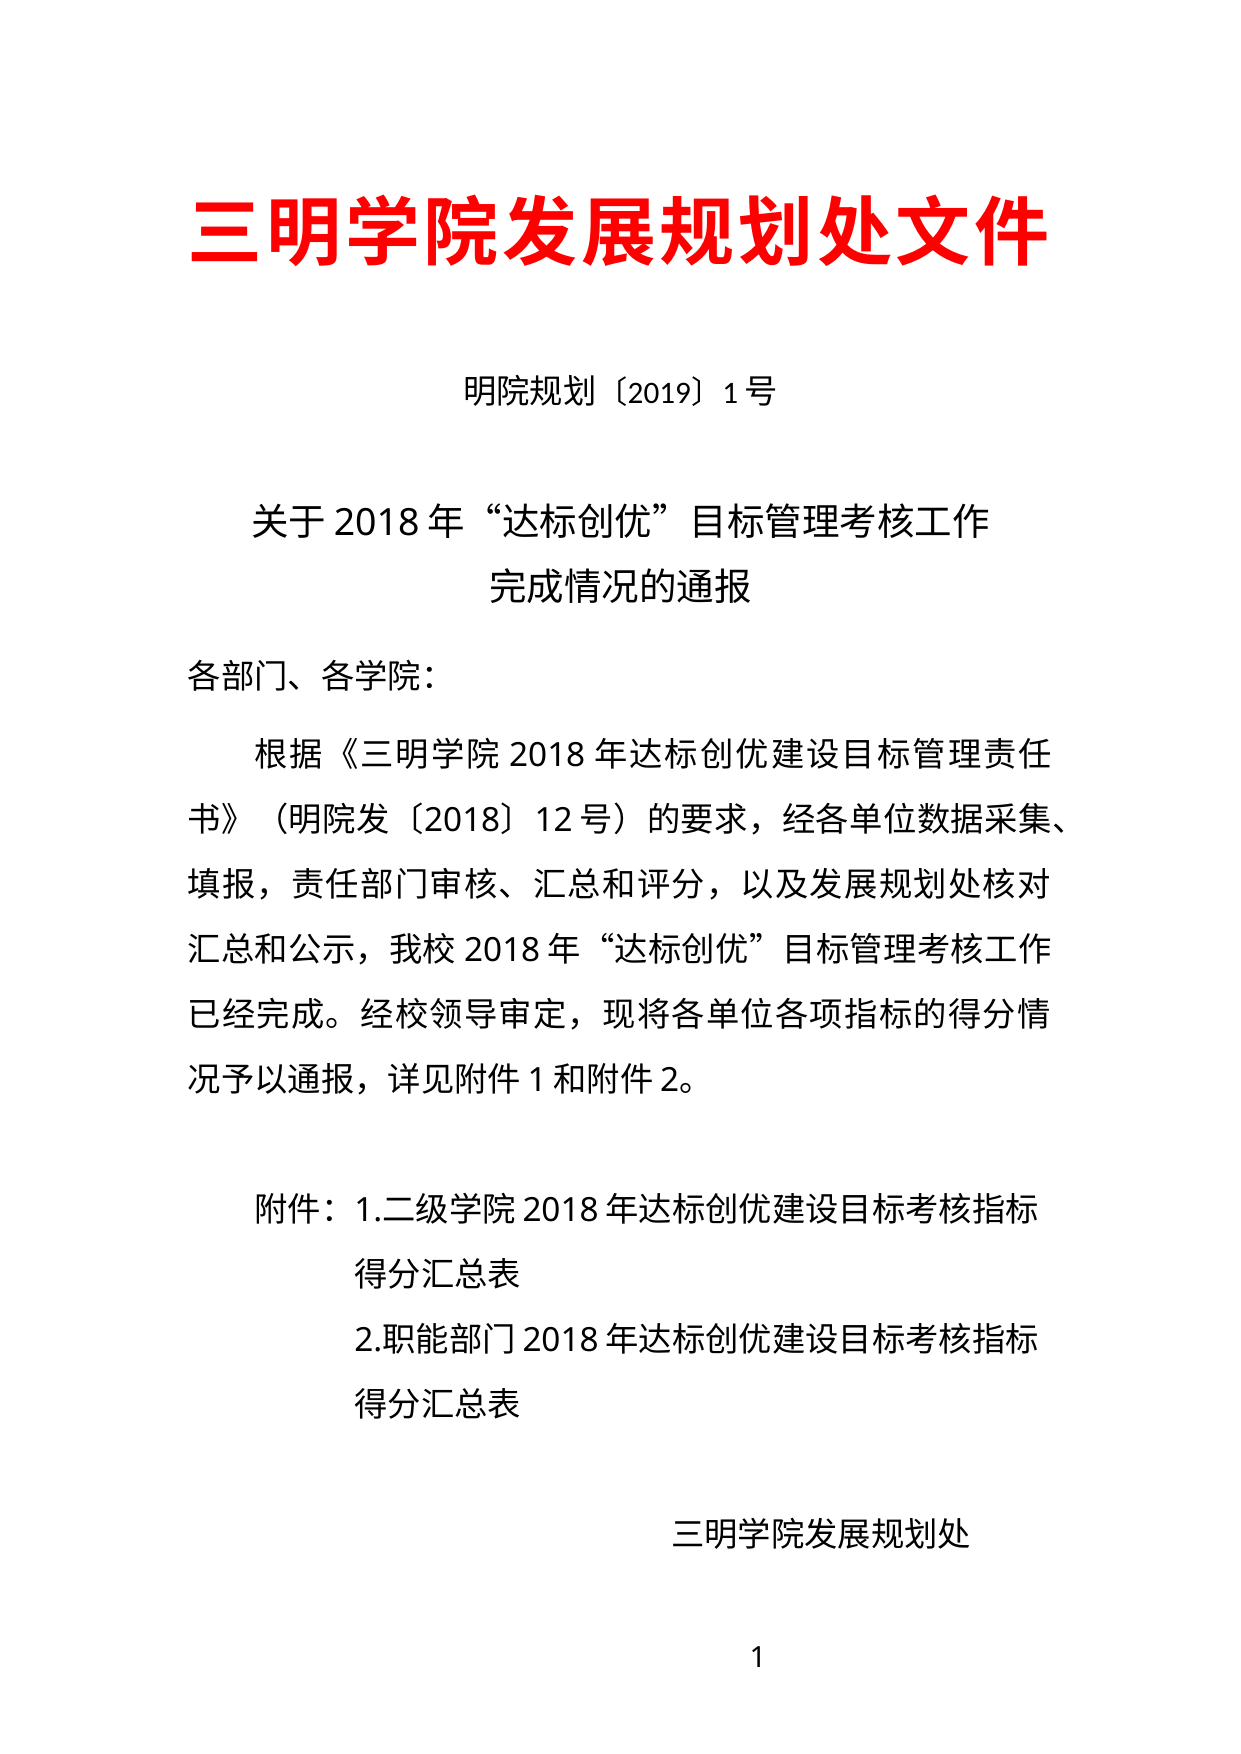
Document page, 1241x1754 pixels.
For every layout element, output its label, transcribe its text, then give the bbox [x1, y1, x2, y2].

text 完成情况的通报 [187, 552, 1053, 617]
text 关于2018年“达标创优”目标管理考核工作 [187, 487, 1053, 552]
text 各部门、各学院： [187, 642, 1053, 707]
text 得分汇总表 [187, 1369, 1053, 1434]
text 根据《三明学院2018年达标创优建设目标管理责任书》（明院发〔2018〕12号）的要求，经各单位数据采集、填报，责任部门审核、汇总和评分，以及发展规划处核对、汇总和公示，我校2018年“达标创优”目标管理考核工作已经完成。经校领导审定，现将各单位各项指标的得分情况予以通报，详见附件1和附件2。 [187, 719, 1053, 1109]
text 2.职能部门2018年达标创优建设目标考核指标 [187, 1304, 1053, 1369]
text 得分汇总表 [187, 1239, 1053, 1304]
text 三明学院发展规划处 [187, 1499, 1053, 1564]
text 附件：1.二级学院2018年达标创优建设目标考核指标 [187, 1174, 1053, 1239]
text 明院规划〔2019〕1号 [187, 357, 1053, 422]
text 三明学院发展规划处文件 [187, 162, 1053, 292]
